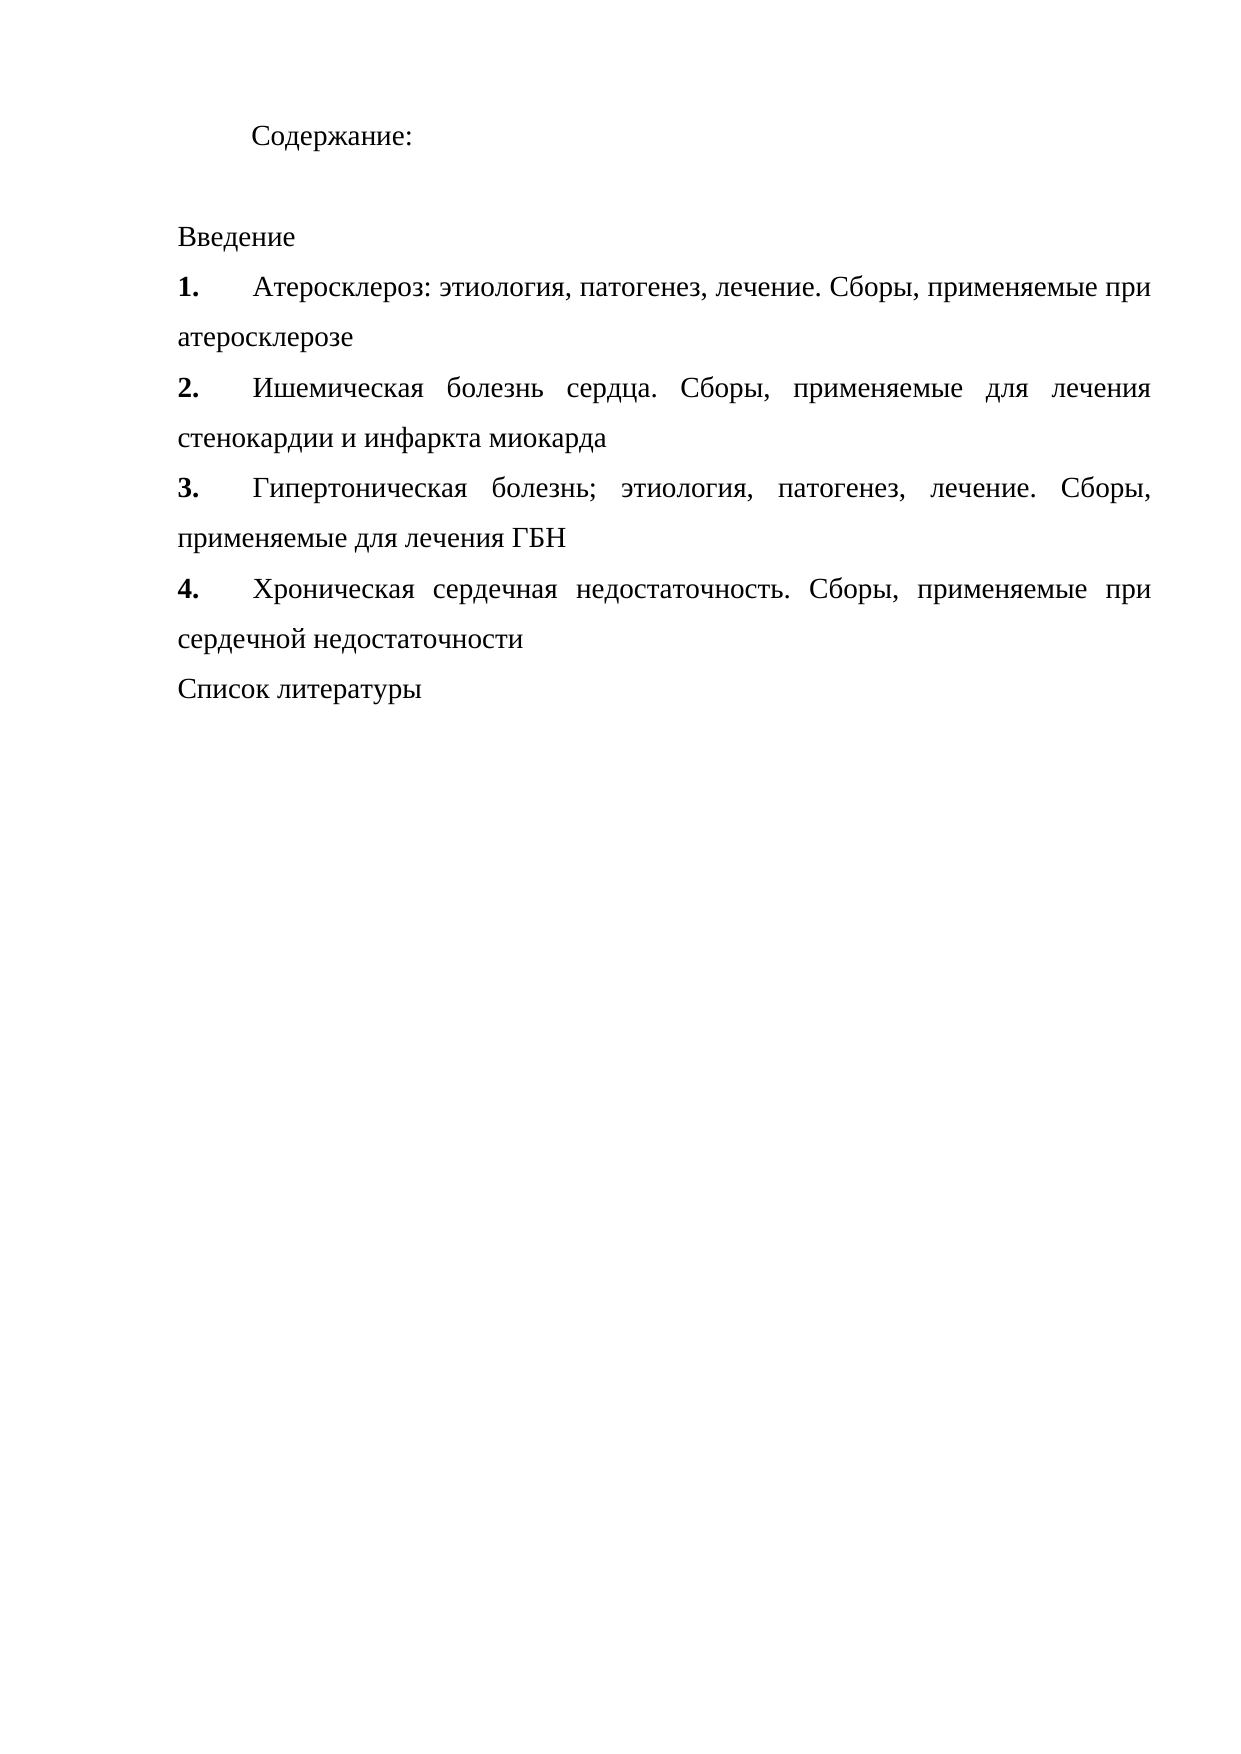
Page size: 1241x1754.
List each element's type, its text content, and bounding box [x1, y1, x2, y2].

text Список литературы [177, 672, 1152, 705]
list Хроническая сердечная недостаточность. Сборы, применяемые при сердечной недостаточности [177, 571, 1152, 655]
text Содержание: [177, 118, 1152, 152]
list Атеросклероз: этиология, патогенез, лечение. Сборы, применяемые при атеросклерозе [177, 269, 1152, 353]
list Гипертоническая болезнь; этиология, патогенез, лечение. Сборы, применяемые для лечения ГБН [177, 470, 1152, 554]
list Ишемическая болезнь сердца. Сборы, применяемые для лечения стенокардии и инфаркта миокарда [177, 370, 1152, 453]
text Введение [177, 219, 1152, 252]
